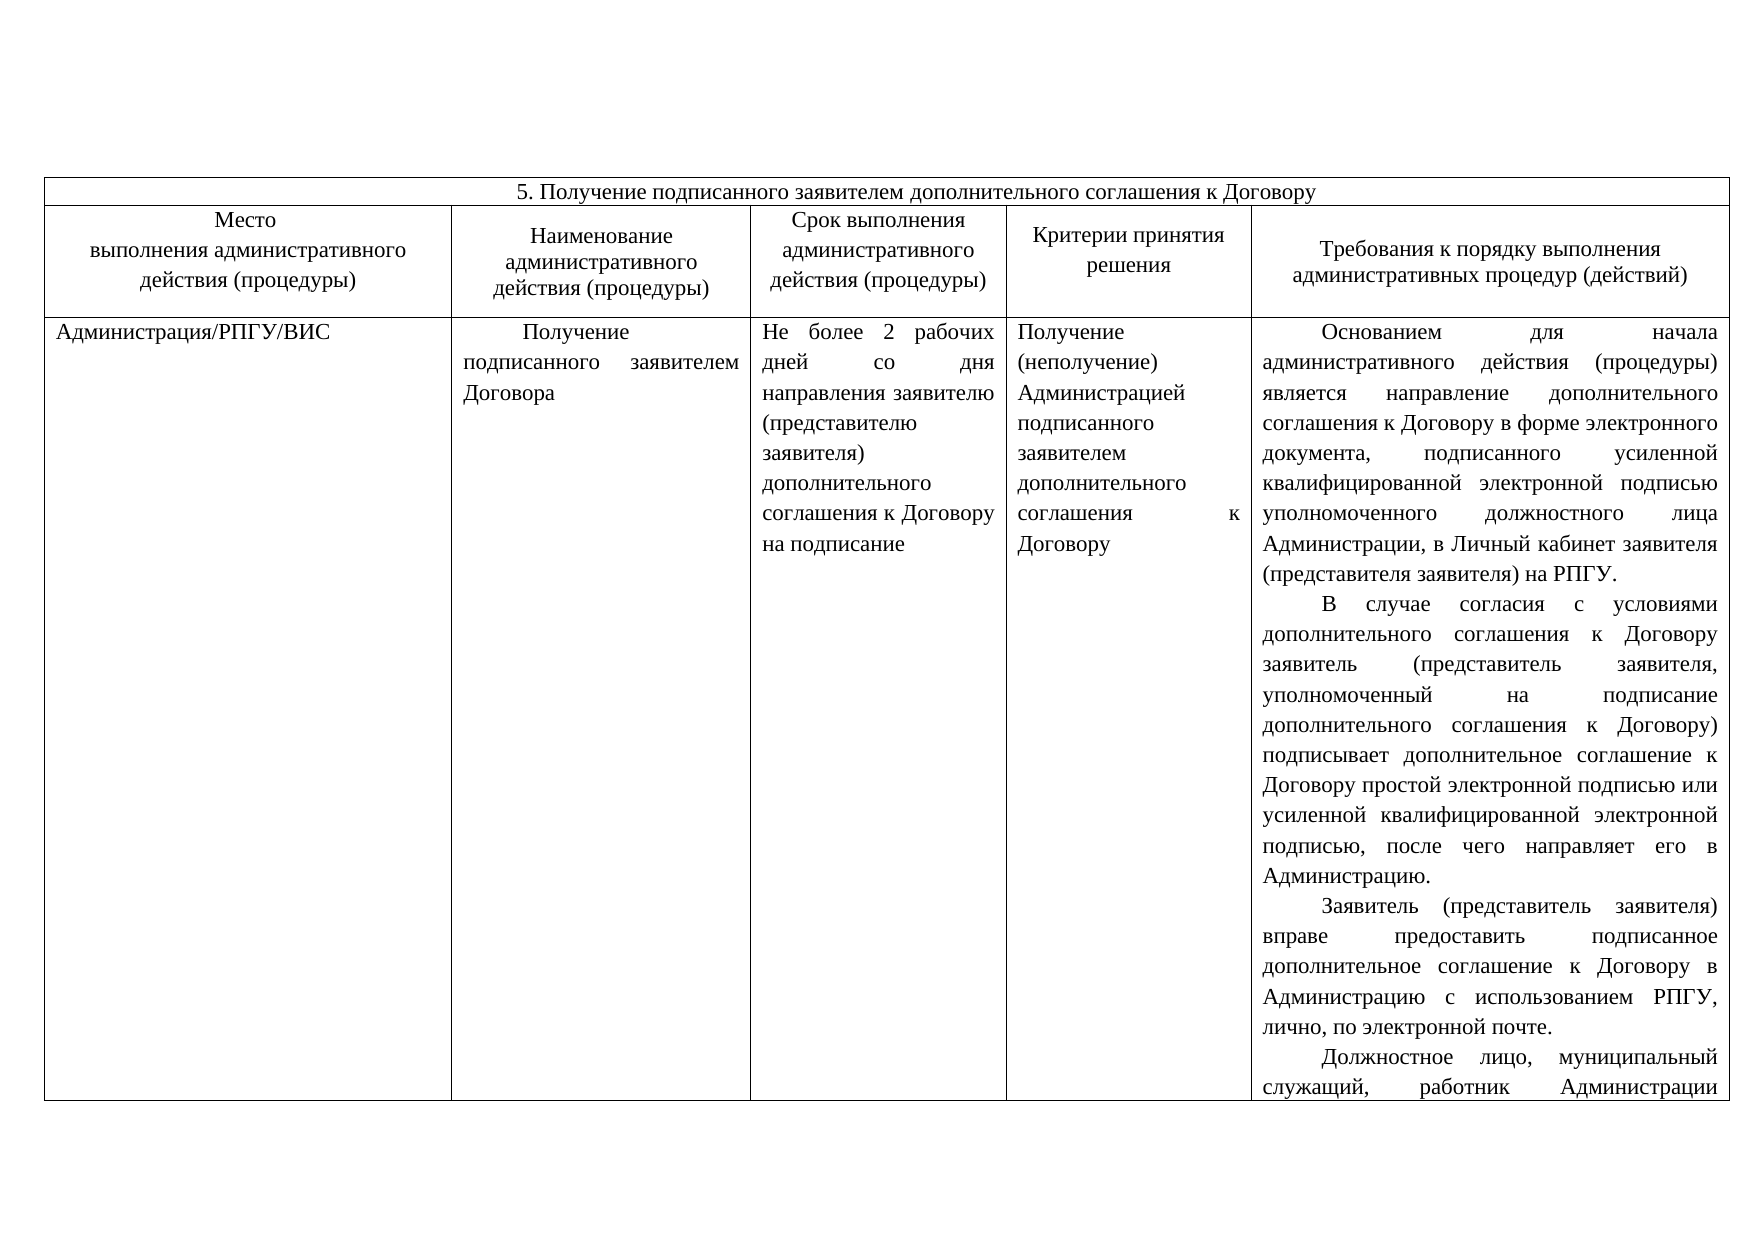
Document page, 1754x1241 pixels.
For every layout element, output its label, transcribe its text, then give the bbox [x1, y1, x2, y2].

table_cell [45, 318, 451, 1100]
table_cell Требования к порядку выполнения административных процедур (действий) [1252, 206, 1729, 317]
table_cell Место выполнения административного действия (процедуры) [45, 206, 451, 317]
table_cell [1252, 318, 1729, 1100]
table_cell Критерии принятия решения [1007, 206, 1251, 317]
table_cell Срок выполнения административного действия (процедуры) [751, 206, 1006, 317]
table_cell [452, 318, 750, 1100]
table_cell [45, 178, 1729, 204]
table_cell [1007, 318, 1251, 1100]
table_cell Наименование административного действия (процедуры) [452, 206, 750, 317]
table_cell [751, 318, 1006, 1100]
